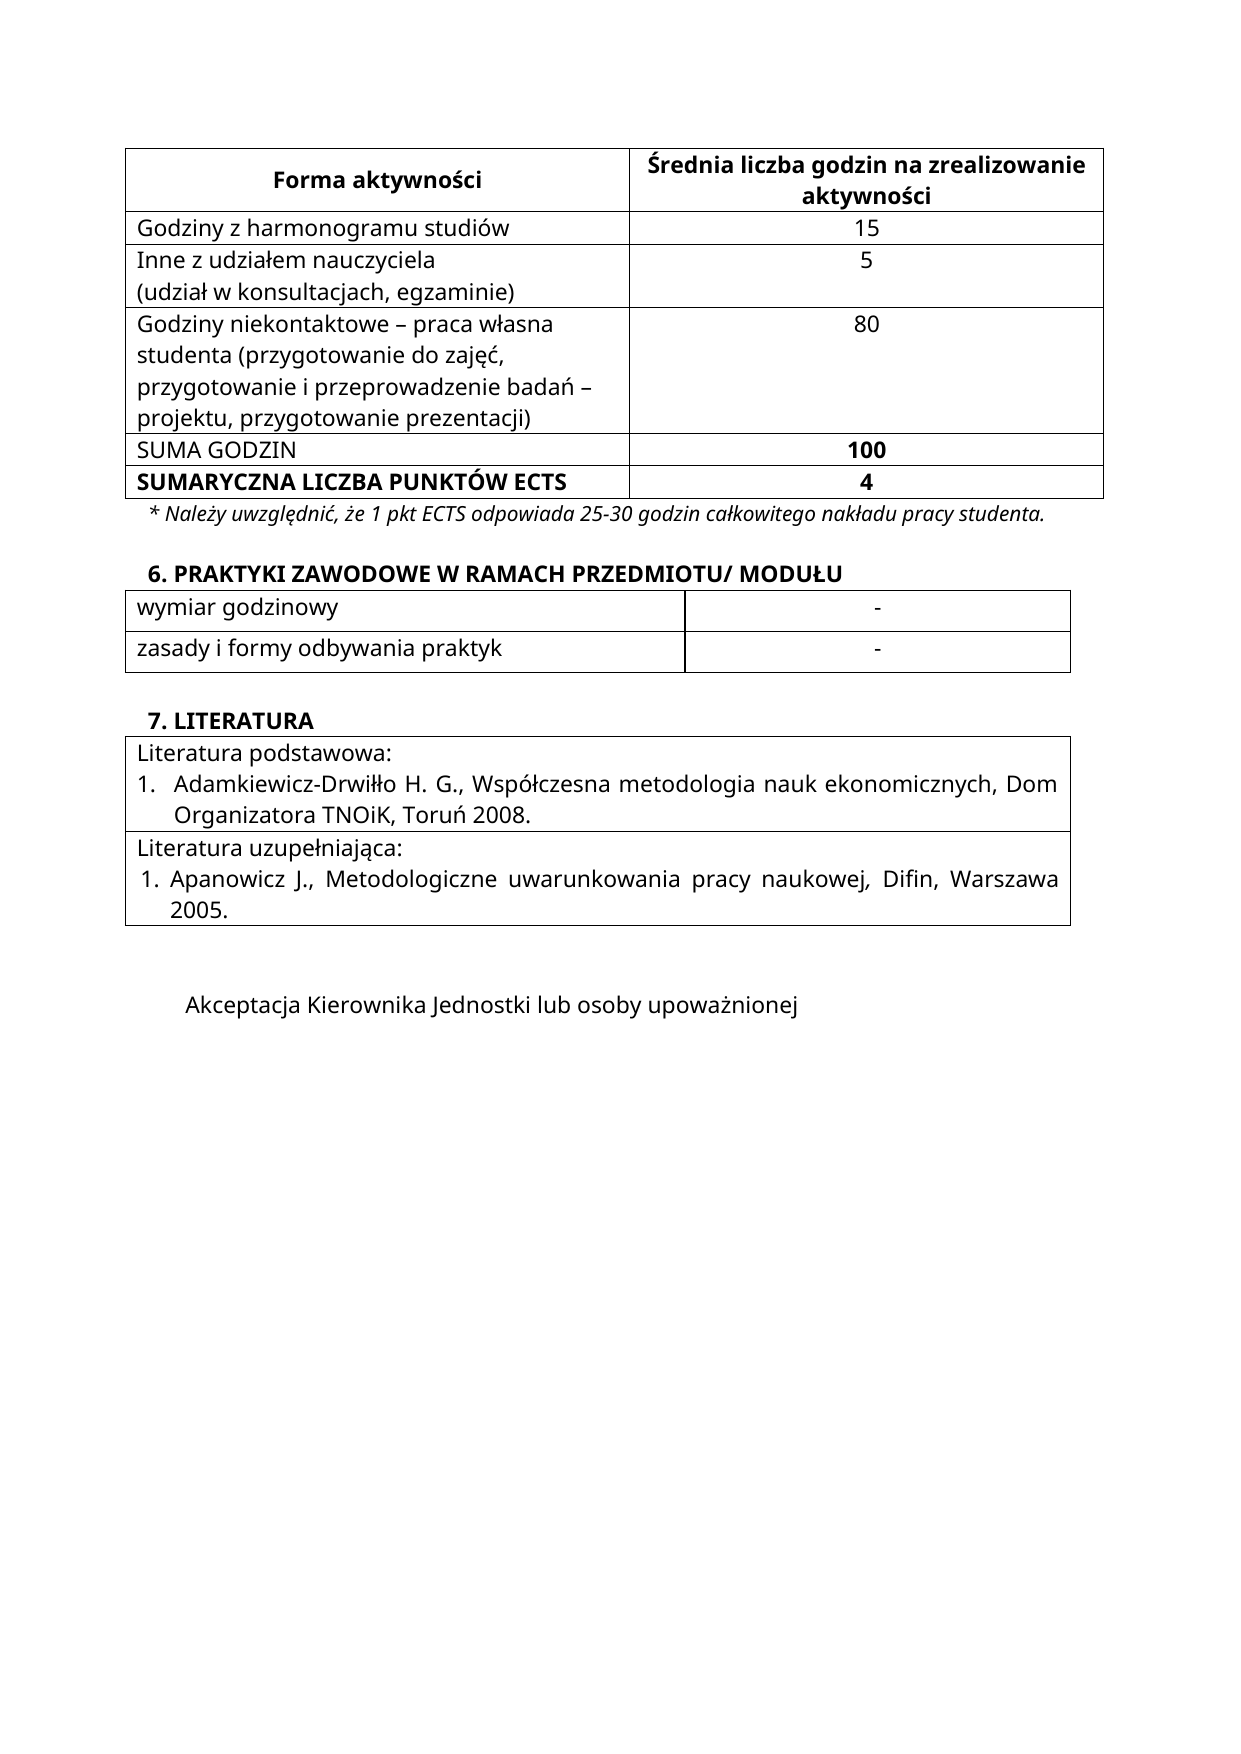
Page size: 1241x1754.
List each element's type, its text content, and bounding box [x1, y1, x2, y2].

table_header Literatura podstawowa: Adamkiewicz-Drwiłło H. G., Współczesna metodologia nauk ekonomicznych, Dom Organizatora TNOiK, Toruń 2008. [126, 737, 1070, 831]
table_cell SUMA GODZIN [126, 434, 629, 465]
table_cell Inne z udziałem nauczyciela (udział w konsultacjach, egzaminie) [126, 245, 629, 307]
table_cell Godziny z harmonogramu studiów [126, 212, 629, 243]
table_cell Godziny niekontaktowe – praca własna studenta (przygotowanie do zajęć, przygotowanie i przeprowadzenie badań – projektu, przygotowanie prezentacji) [126, 308, 629, 433]
text Akceptacja Kierownika Jednostki lub osoby upoważnionej [185, 989, 1093, 1020]
table_cell SUMARYCZNA LICZBA PUNKTÓW ECTS [126, 466, 629, 498]
table_cell 80 [630, 308, 1103, 433]
table_cell 5 [630, 245, 1103, 307]
table_cell zasady i formy odbywania praktyk [126, 632, 684, 672]
text 7. LITERATURA [148, 704, 1093, 736]
table_header - [686, 591, 1070, 631]
table_header Średnia liczba godzin na zrealizowanie aktywności [630, 149, 1103, 211]
table_cell 15 [630, 212, 1103, 243]
table_cell 100 [630, 434, 1103, 465]
text * Należy uwzględnić, że 1 pkt ECTS odpowiada 25-30 godzin całkowitego nakładu pracy studenta. [148, 499, 1093, 527]
table_header Forma aktywności [126, 149, 629, 211]
table_cell - [686, 632, 1070, 672]
table_header wymiar godzinowy [126, 591, 684, 631]
table_cell Literatura uzupełniająca: Apanowicz J., Metodologiczne uwarunkowania pracy naukowej, Difin, Warszawa 2005. [126, 832, 1070, 925]
text 6. PRAKTYKI ZAWODOWE W RAMACH PRZEDMIOTU/ MODUŁU [148, 558, 1093, 589]
table_cell 4 [630, 466, 1103, 498]
